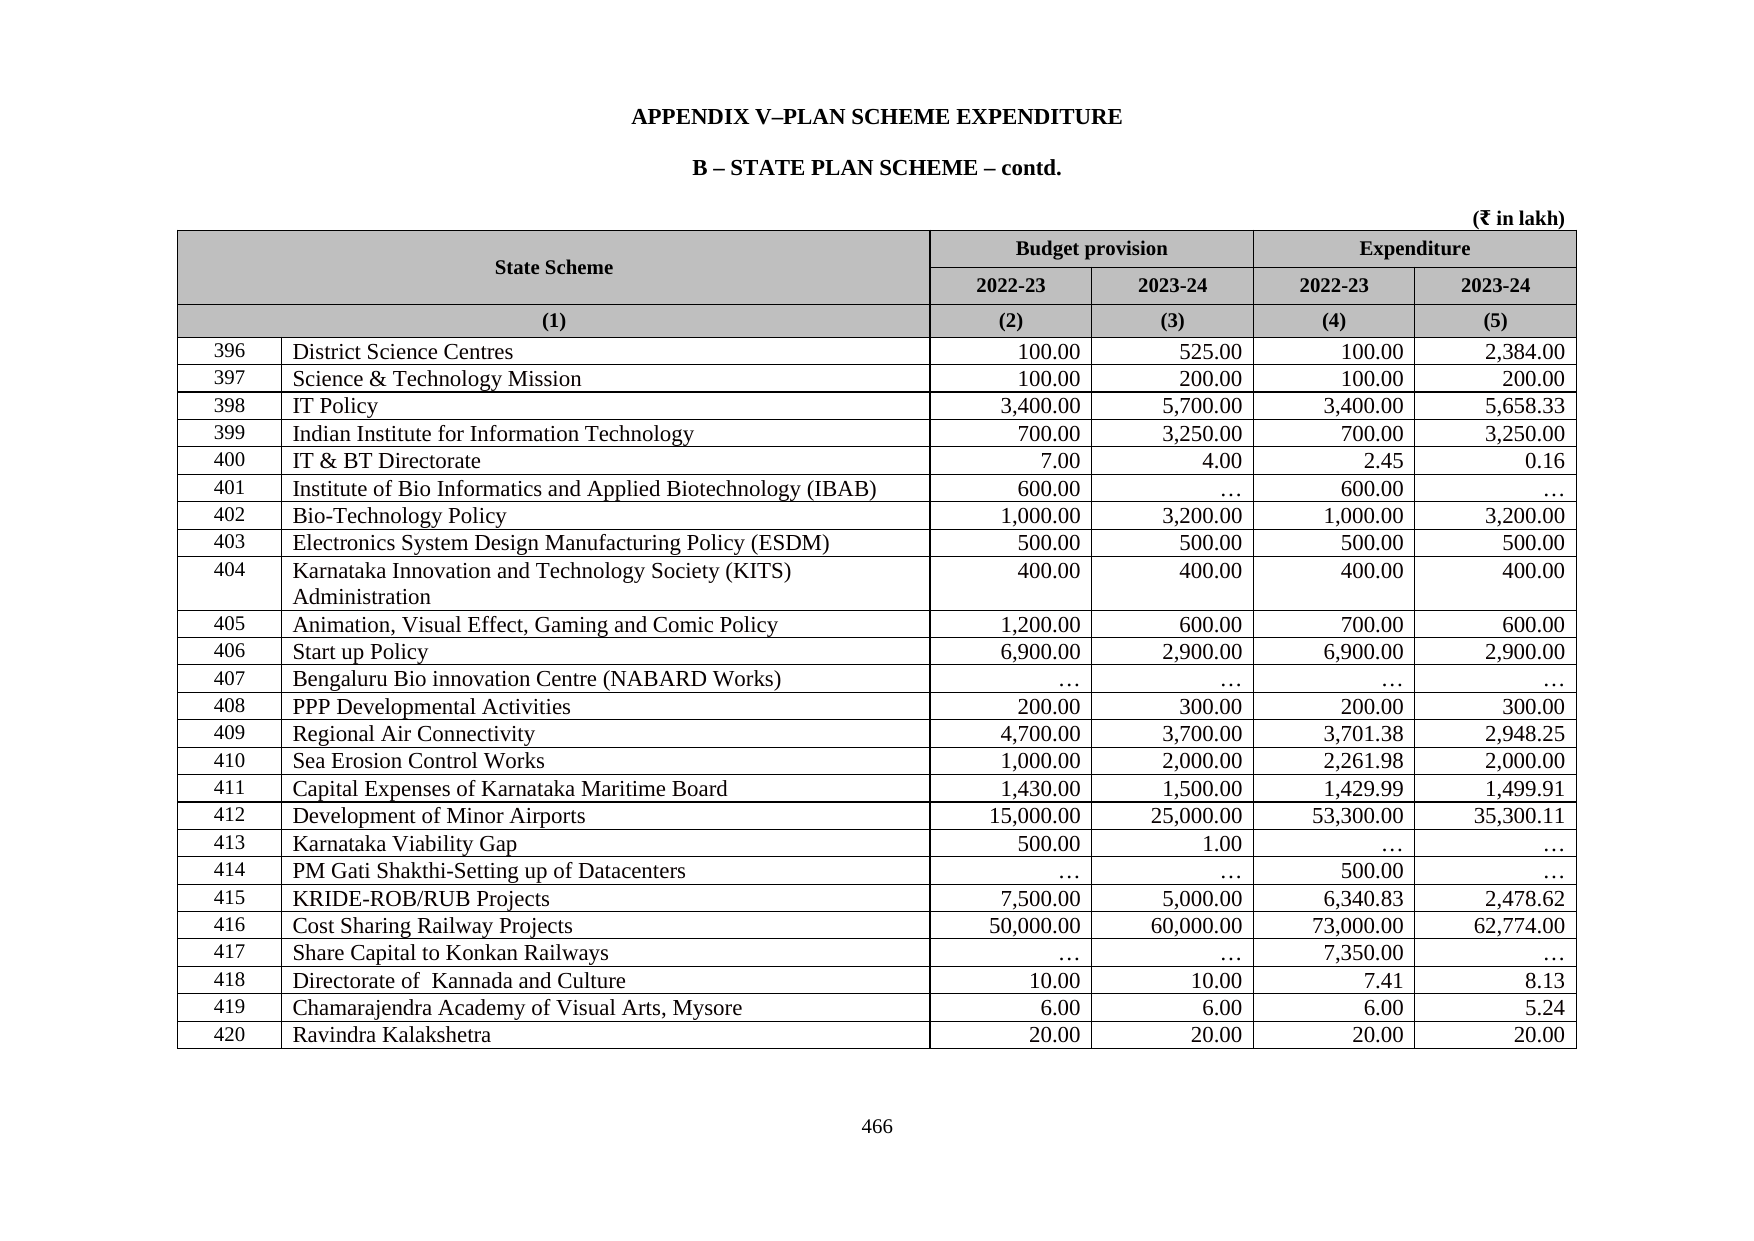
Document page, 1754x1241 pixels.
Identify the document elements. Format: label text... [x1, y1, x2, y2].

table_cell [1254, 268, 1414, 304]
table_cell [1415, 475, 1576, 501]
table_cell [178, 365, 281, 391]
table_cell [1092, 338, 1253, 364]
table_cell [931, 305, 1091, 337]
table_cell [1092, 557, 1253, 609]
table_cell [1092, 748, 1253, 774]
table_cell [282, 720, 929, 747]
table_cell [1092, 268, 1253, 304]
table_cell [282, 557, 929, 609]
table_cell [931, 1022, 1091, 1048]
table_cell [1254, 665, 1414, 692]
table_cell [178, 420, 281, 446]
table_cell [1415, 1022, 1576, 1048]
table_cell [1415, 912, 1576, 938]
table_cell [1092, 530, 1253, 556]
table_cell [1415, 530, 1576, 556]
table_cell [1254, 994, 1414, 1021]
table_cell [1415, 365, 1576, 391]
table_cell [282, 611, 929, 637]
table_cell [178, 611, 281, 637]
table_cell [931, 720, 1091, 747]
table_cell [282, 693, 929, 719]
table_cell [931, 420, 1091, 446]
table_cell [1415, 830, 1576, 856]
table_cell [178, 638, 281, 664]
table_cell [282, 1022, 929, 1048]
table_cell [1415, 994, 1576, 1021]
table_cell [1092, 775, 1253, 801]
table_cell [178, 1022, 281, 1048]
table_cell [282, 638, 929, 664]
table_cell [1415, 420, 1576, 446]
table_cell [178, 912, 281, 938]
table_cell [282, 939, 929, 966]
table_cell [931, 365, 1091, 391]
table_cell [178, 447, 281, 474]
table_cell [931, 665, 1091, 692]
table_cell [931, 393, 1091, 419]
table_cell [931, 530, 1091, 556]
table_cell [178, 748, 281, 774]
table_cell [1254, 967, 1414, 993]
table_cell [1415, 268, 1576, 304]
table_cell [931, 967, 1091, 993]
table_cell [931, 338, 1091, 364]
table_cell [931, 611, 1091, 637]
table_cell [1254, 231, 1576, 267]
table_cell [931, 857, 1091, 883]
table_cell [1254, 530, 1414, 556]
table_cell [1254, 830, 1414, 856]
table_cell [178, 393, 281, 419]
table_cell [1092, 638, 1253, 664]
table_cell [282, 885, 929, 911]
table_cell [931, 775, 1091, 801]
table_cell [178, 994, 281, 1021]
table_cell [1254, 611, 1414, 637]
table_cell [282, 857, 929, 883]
text B – STATE PLAN SCHEME – contd. [150, 154, 1604, 181]
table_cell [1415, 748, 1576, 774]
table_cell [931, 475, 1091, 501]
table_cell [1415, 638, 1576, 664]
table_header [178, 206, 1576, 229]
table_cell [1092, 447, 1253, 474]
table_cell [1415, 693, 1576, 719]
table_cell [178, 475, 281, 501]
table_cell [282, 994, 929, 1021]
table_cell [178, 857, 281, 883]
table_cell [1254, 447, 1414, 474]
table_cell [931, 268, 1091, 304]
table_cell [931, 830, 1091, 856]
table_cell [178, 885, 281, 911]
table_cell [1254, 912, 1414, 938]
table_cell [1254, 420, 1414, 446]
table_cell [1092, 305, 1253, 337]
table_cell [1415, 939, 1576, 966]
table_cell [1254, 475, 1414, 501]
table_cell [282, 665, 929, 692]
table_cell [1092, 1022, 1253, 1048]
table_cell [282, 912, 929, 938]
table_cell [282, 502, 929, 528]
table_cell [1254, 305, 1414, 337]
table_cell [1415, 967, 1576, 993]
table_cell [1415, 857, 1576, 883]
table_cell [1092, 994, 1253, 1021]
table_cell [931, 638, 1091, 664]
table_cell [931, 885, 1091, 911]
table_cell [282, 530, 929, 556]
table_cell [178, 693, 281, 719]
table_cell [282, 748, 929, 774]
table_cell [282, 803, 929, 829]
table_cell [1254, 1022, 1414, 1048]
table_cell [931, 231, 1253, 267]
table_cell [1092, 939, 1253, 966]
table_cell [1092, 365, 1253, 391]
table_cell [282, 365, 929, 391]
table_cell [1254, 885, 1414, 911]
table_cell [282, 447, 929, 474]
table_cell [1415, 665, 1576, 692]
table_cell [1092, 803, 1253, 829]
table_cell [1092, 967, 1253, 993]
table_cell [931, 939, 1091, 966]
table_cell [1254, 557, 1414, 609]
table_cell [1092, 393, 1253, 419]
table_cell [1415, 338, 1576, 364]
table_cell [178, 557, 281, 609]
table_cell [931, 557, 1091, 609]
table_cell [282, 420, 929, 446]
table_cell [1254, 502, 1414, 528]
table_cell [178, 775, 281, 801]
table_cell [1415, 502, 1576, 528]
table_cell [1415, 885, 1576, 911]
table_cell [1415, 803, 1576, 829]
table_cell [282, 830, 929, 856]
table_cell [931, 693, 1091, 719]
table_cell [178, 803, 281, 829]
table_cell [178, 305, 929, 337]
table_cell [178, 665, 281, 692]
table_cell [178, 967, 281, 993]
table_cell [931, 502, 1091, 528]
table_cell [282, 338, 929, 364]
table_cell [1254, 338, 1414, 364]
text APPENDIX V–PLAN SCHEME EXPENDITURE [150, 103, 1604, 130]
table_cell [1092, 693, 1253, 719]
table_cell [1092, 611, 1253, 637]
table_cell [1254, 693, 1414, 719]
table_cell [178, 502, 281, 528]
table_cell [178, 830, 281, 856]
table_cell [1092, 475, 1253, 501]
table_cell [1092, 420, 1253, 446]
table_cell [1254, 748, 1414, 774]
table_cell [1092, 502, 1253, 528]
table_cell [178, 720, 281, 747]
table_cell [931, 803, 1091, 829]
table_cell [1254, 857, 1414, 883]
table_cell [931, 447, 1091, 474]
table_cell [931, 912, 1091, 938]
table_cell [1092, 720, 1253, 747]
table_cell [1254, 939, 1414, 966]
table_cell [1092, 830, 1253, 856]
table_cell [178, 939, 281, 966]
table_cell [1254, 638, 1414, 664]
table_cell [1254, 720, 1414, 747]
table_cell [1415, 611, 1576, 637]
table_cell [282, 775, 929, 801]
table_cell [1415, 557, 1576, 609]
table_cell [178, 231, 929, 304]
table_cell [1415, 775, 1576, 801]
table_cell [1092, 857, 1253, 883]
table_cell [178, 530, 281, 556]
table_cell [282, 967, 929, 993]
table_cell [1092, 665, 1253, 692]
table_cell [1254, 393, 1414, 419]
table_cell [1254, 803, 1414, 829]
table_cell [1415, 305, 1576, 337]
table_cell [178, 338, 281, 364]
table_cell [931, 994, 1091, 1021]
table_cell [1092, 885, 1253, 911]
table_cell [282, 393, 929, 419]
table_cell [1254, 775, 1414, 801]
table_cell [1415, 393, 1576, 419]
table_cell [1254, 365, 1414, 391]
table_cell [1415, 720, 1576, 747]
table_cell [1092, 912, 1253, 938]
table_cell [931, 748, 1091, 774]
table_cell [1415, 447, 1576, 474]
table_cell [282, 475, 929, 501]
